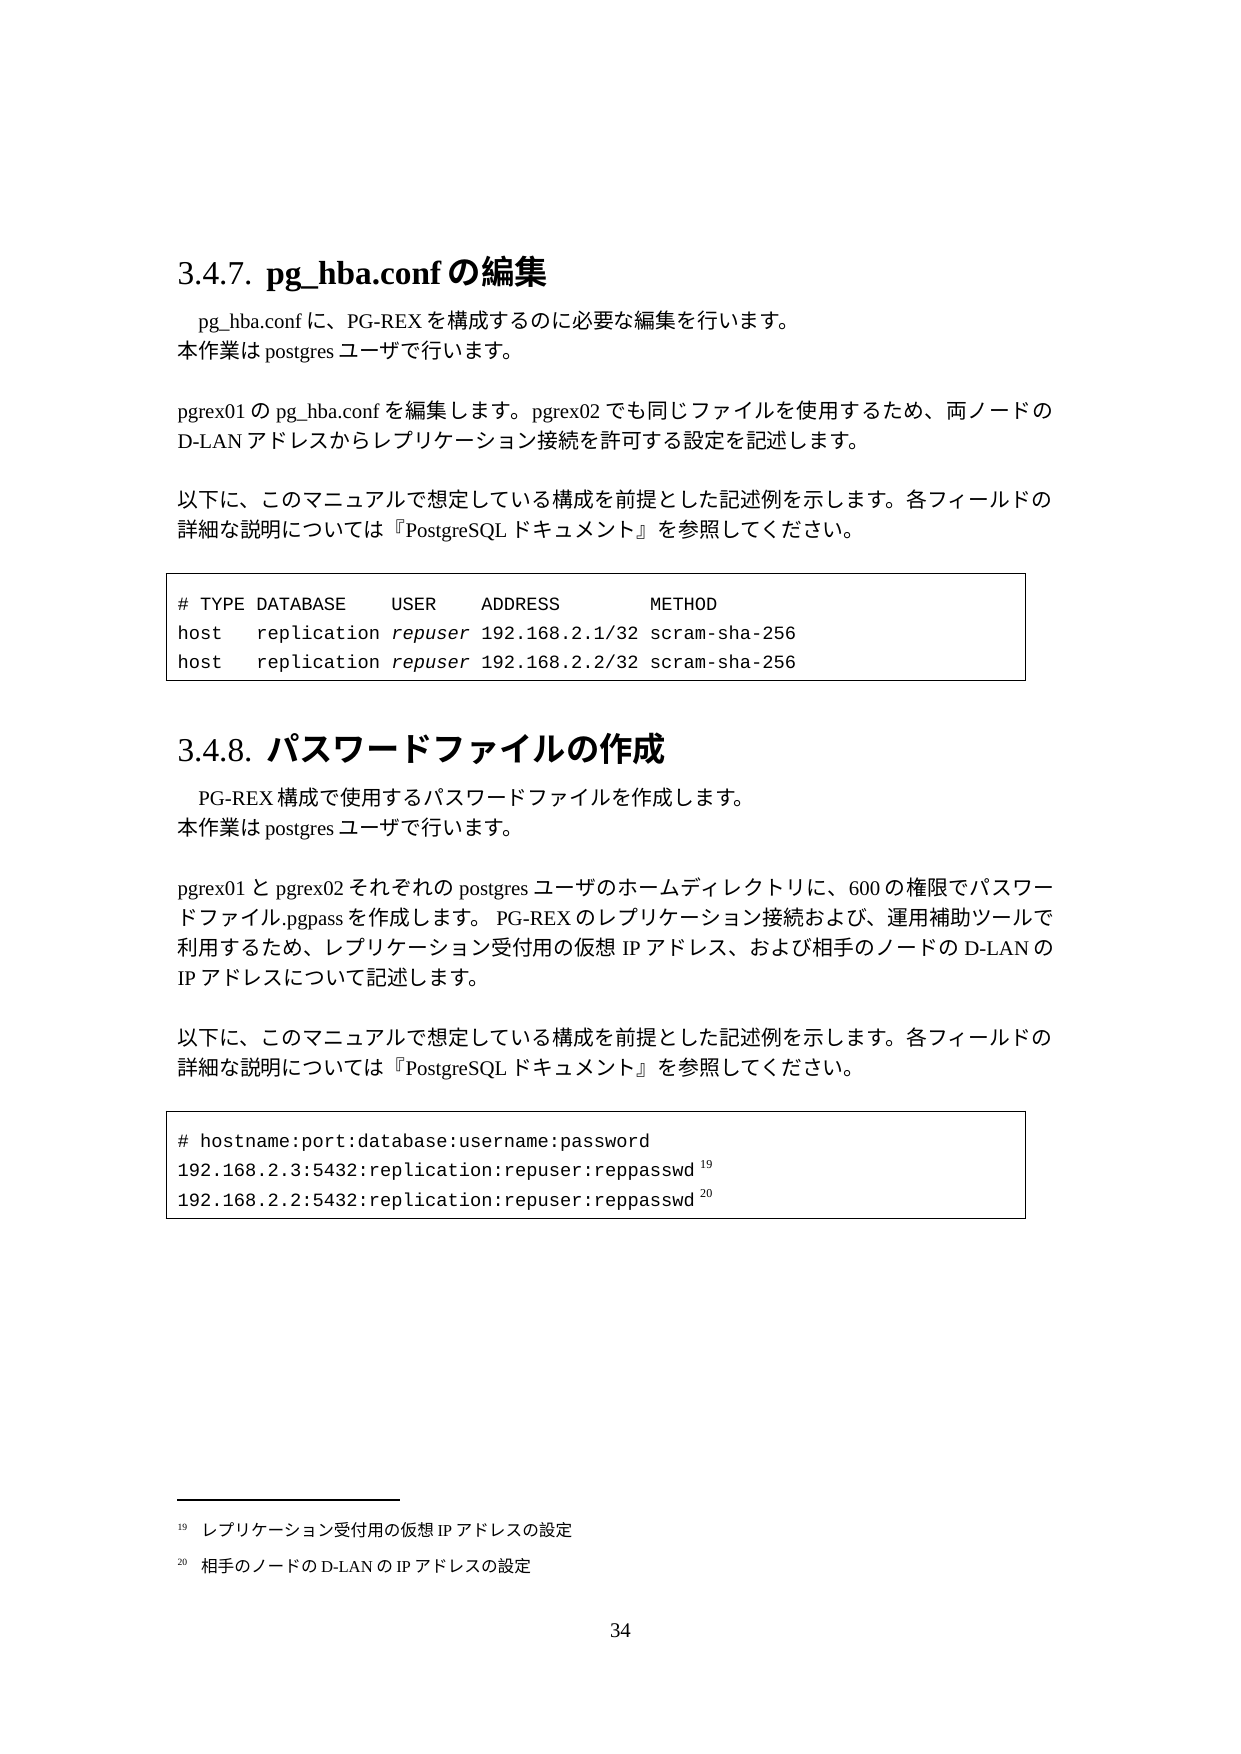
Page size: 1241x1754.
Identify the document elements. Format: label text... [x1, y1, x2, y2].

text pgrex01のpg_hba.confを編集します。pgrex02でも同じファイルを使用するため、両ノードのD-LANアドレスからレプリケーション接続を許可する設定を記述します。 [177, 394, 1054, 454]
text PG-REX構成で使用するパスワードファイルを作成します。 [177, 781, 1054, 812]
text 以下に、このマニュアルで想定している構成を前提とした記述例を示します。各フィールドの詳細な説明については『PostgreSQLドキュメント』を参照してください。 [177, 483, 1054, 544]
text 本作業はpostgresユーザで行います。 [177, 334, 1054, 365]
text 以下に、このマニュアルで想定している構成を前提とした記述例を示します。各フィールドの詳細な説明については『PostgreSQLドキュメント』を参照してください。 [177, 1021, 1054, 1081]
table_header # hostname:port:database:username:password 192.168.2.3:5432:replication:repuser:reppasswd 192.168.2.2:5432:replication:repuser:reppasswd [167, 1112, 1025, 1217]
subtitle pg_hba.confの編集 [177, 248, 1063, 294]
text pg_hba.confに、PG-REXを構成するのに必要な編集を行います。 [177, 304, 1054, 334]
text 本作業はpostgresユーザで行います。 [177, 812, 1054, 842]
text pgrex01とpgrex02それぞれのpostgresユーザのホームディレクトリに、600の権限でパスワードファイル.pgpassを作成します。 PG-REXのレプリケーション接続および、運用補助ツールで利用するため、レプリケーション受付用の仮想IPアドレス、および相手のノードのD-LANのIPアドレスについて記述します。 [177, 871, 1054, 992]
table_header # TYPE DATABASE USER ADDRESS METHOD host replication repuser 192.168.2.1/32 scram-sha-256 host replication repuser 192.168.2.2/32 scram-sha-256 [167, 574, 1025, 680]
subtitle パスワードファイルの作成 [177, 723, 1063, 771]
